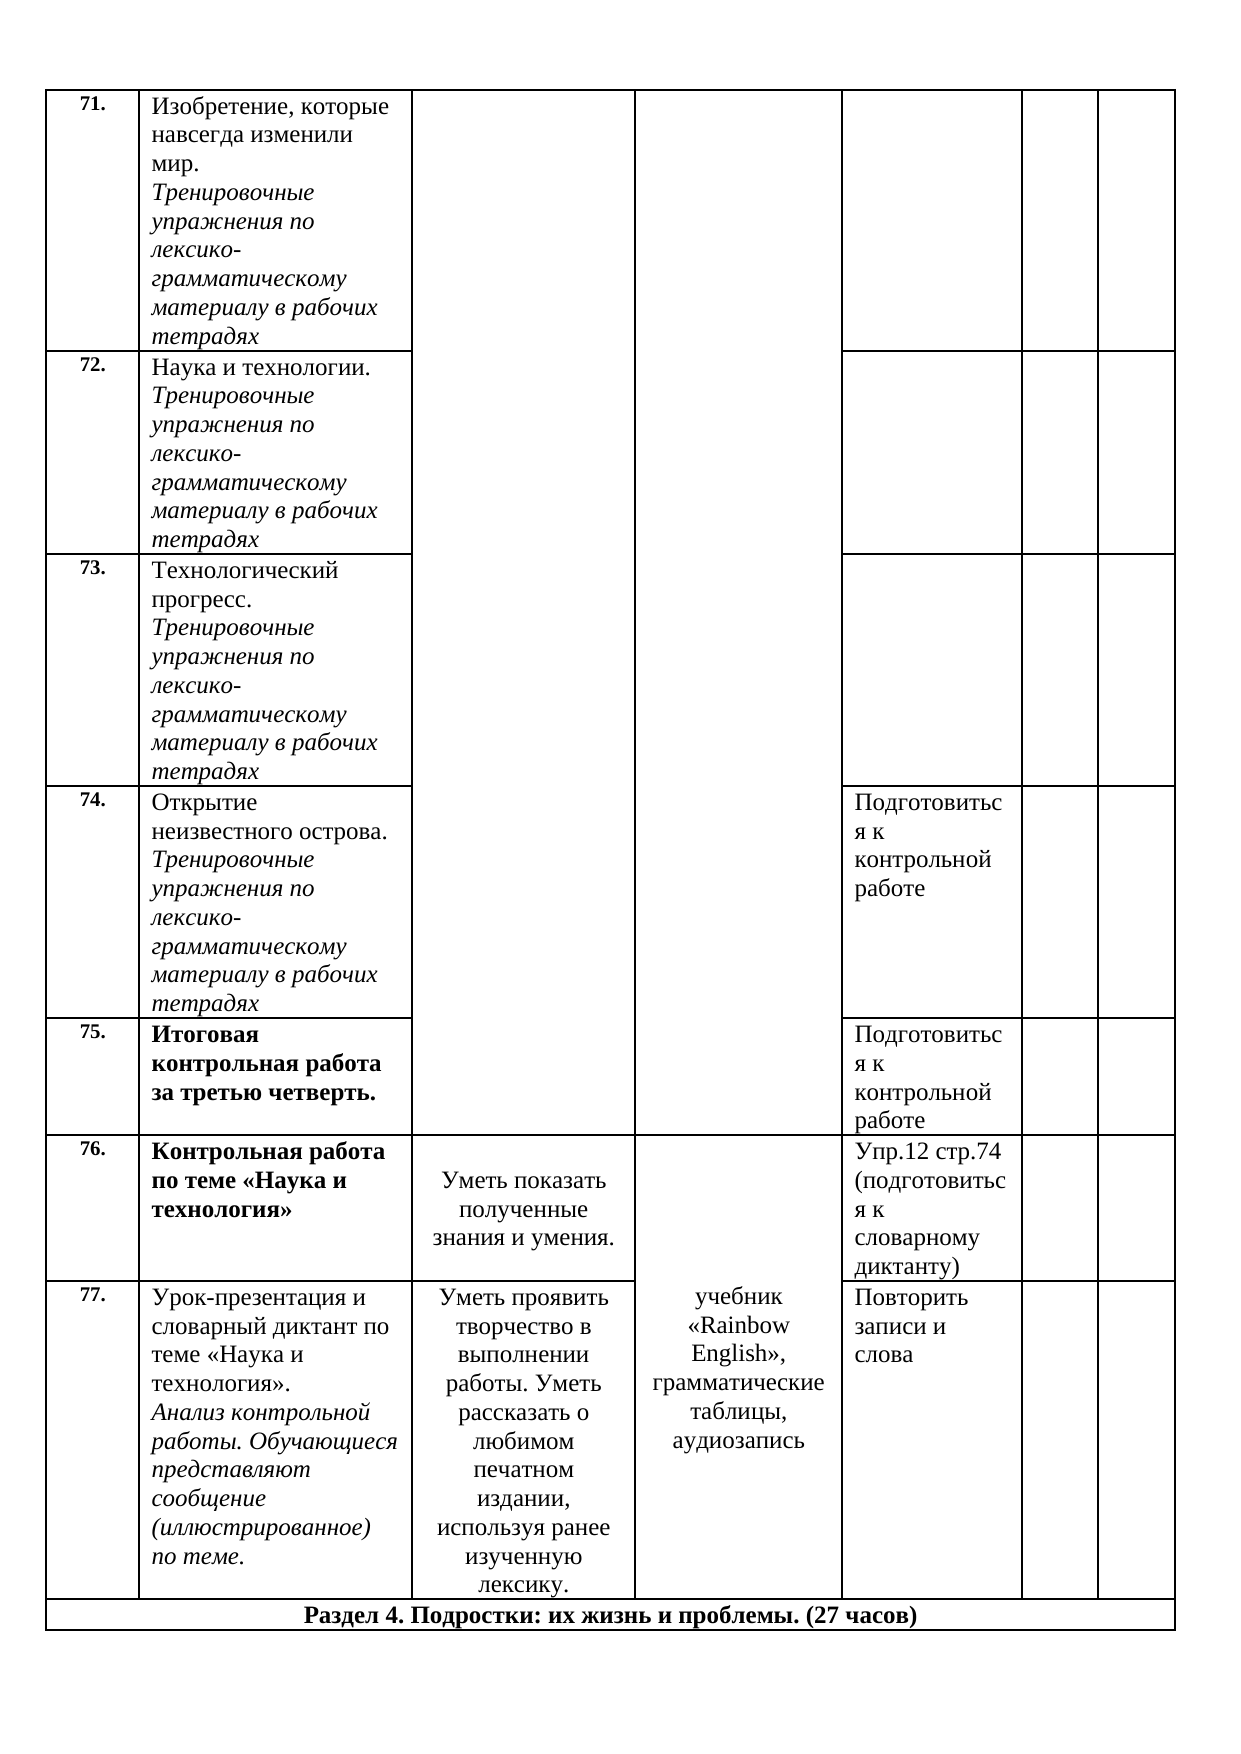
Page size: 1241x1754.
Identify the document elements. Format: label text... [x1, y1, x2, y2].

table_cell [843, 555, 1021, 785]
table_cell 73. [47, 555, 138, 785]
table_cell [1023, 555, 1097, 785]
table_cell Наука и технологии. Тренировочные упражнения по лексико-грамматическому материалу в рабочих тетрадях [140, 352, 411, 553]
table_cell [1099, 91, 1174, 349]
table_cell [1023, 91, 1097, 349]
table_cell [1023, 1282, 1097, 1598]
table_cell Упр.12 стр.74 (подготовиться к словарному диктанту) [843, 1136, 1021, 1280]
table_cell [1099, 1019, 1174, 1134]
table_cell 72. [47, 352, 138, 553]
table_cell [843, 352, 1021, 553]
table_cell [636, 1136, 841, 1598]
table_cell Подготовиться к контрольной работе [843, 1019, 1021, 1134]
table_cell [1099, 352, 1174, 553]
table_cell [1023, 1019, 1097, 1134]
table_cell Раздел 4. Подростки: их жизнь и проблемы. (27 часов) [47, 1600, 1174, 1629]
table_cell 77. [47, 1282, 138, 1598]
table_cell [1023, 352, 1097, 553]
table_cell [1099, 1282, 1174, 1598]
table_cell 74. [47, 787, 138, 1017]
table_cell [1099, 555, 1174, 785]
table_cell [1099, 1136, 1174, 1280]
table_cell 71. [47, 91, 138, 349]
table_cell 75. [47, 1019, 138, 1134]
table_cell Урок-презентация и словарный диктант по теме «Наука и технология». Анализ контрольной работы. Обучающиеся представляют сообщение (иллюстрированное) по теме. [140, 1282, 411, 1598]
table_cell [636, 91, 841, 1134]
table_cell Итоговая контрольная работа за третью четверть. [140, 1019, 411, 1134]
table_cell [1023, 787, 1097, 1017]
table_cell [1023, 1136, 1097, 1280]
table_cell Контрольная работа по теме «Наука и технология» [140, 1136, 411, 1280]
table_cell 76. [47, 1136, 138, 1280]
table_cell Уметь проявить творчество в выполнении работы. Уметь рассказать о любимом печатном издании, используя ранее изученную лексику. [413, 1282, 634, 1598]
table_cell Изобретение, которые навсегда изменили мир. Тренировочные упражнения по лексико-грамматическому материалу в рабочих тетрадях [140, 91, 411, 349]
table_cell Уметь показать полученные знания и умения. [413, 1136, 634, 1280]
table_cell [843, 91, 1021, 349]
table_cell Технологический прогресс. Тренировочные упражнения по лексико-грамматическому материалу в рабочих тетрадях [140, 555, 411, 785]
table_cell Открытие неизвестного острова. Тренировочные упражнения по лексико-грамматическому материалу в рабочих тетрадях [140, 787, 411, 1017]
table_cell Подготовиться к контрольной работе [843, 787, 1021, 1017]
table_cell Повторить записи и слова [843, 1282, 1021, 1598]
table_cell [413, 91, 634, 1134]
table_cell [1099, 787, 1174, 1017]
